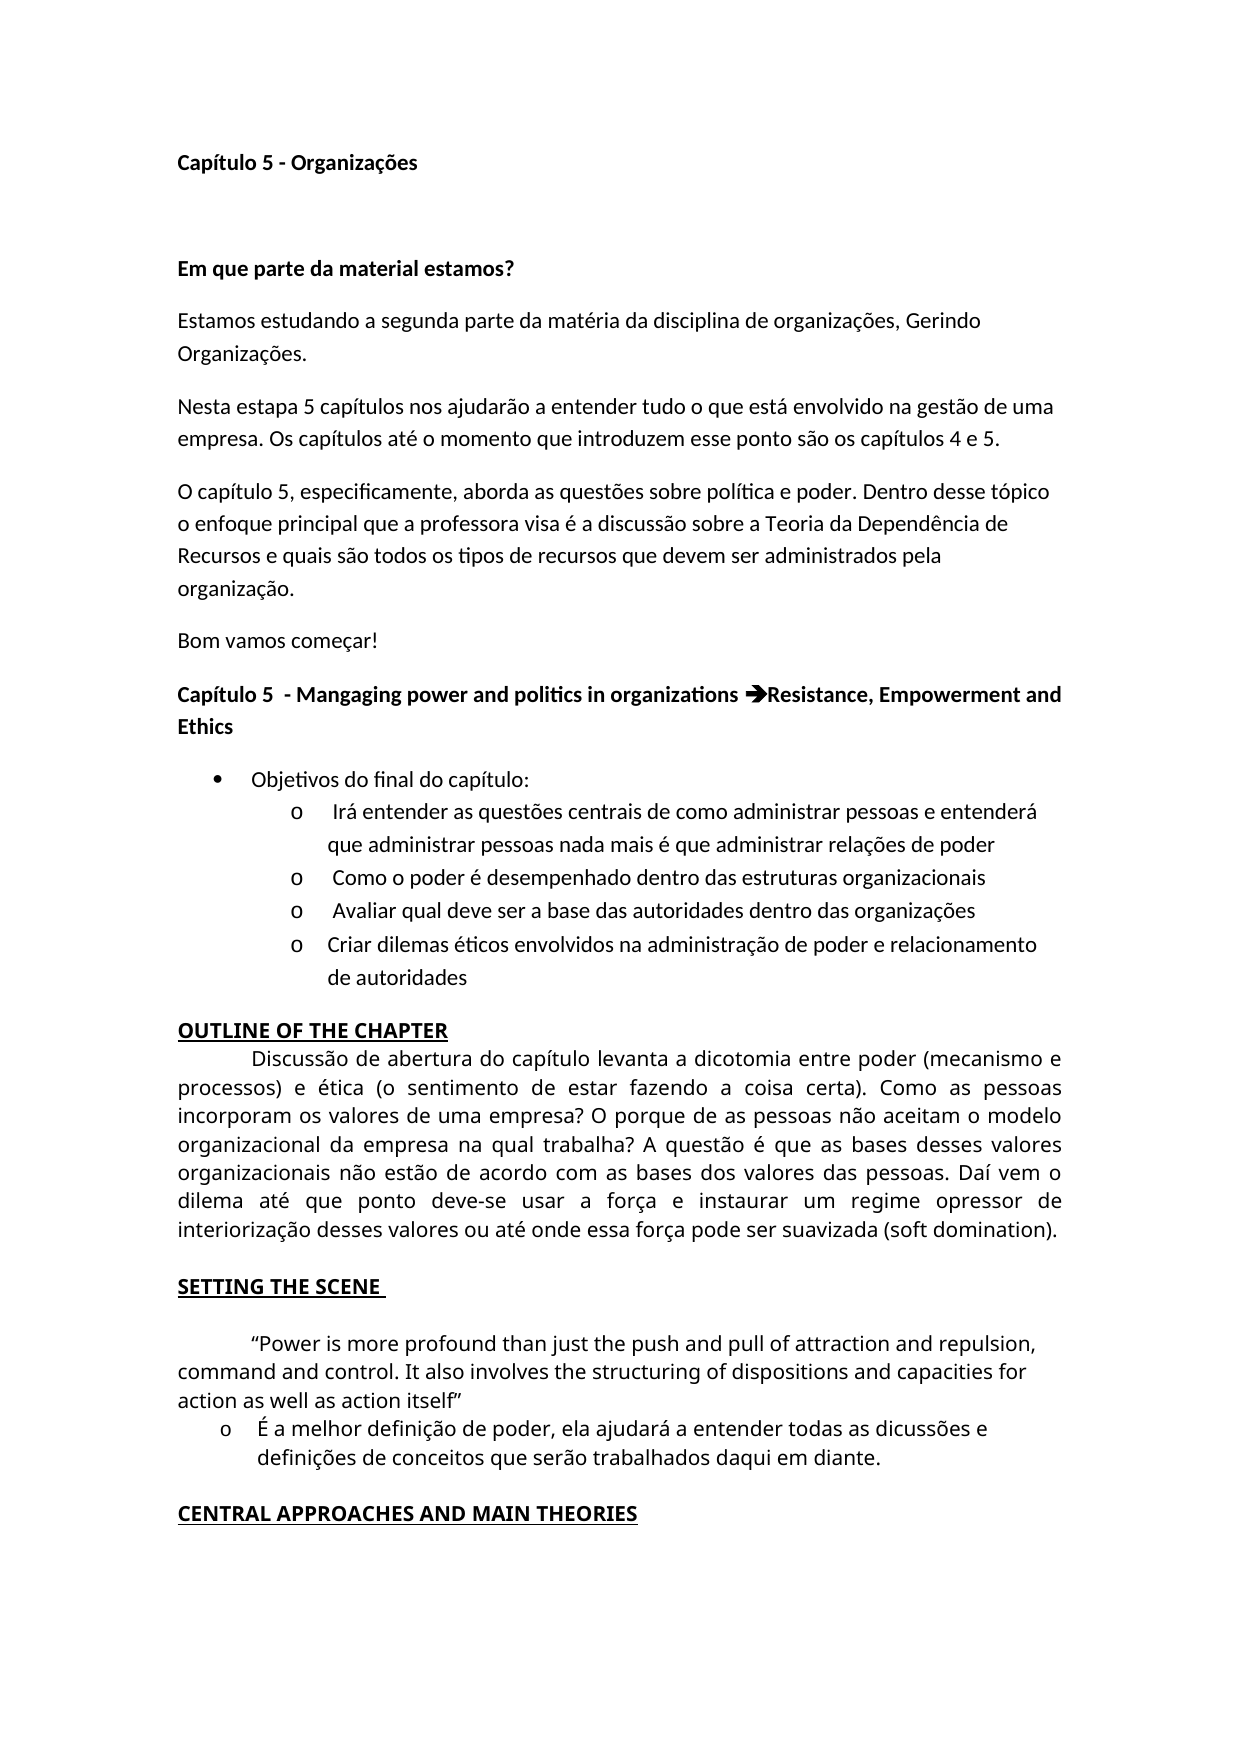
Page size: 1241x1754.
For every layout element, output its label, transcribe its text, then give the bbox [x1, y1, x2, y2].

text Estamos estudando a segunda parte da matéria da disciplina de organizações, Gerindo Organizações. [177, 307, 1063, 367]
list É a melhor definição de poder, ela ajudará a entender todas as dicussões e definições de conceitos que serão trabalhados daqui em diante. [219, 1414, 1063, 1471]
list Criar dilemas éticos envolvidos na administração de poder e relacionamento de autoridades [290, 930, 1063, 991]
text SETTING THE SCENE [177, 1272, 1063, 1300]
text Nesta estapa 5 capítulos nos ajudarão a entender tudo o que está envolvido na gestão de uma empresa. Os capítulos até o momento que introduzem esse ponto são os capítulos 4 e 5. [177, 392, 1063, 452]
text OUTLINE OF THE CHAPTER [177, 1016, 1063, 1044]
text “Power is more profound than just the push and pull of attraction and repulsion, command and control. It also involves the structuring of dispositions and capacities for action as well as action itself” [177, 1329, 1063, 1414]
text Bom vamos começar! [177, 627, 1063, 655]
text O capítulo 5, especificamente, aborda as questões sobre política e poder. Dentro desse tópico o enfoque principal que a professora visa é a discussão sobre a Teoria da Dependência de Recursos e quais são todos os tipos de recursos que devem ser administrados pela organização. [177, 477, 1063, 602]
text Capítulo 5 - Organizações [177, 148, 1063, 176]
text Capítulo 5 - Mangaging power and politics in organizations Resistance, Empowerment and Ethics [177, 680, 1063, 740]
list Como o poder é desempenhado dentro das estruturas organizacionais [290, 863, 1063, 892]
text Em que parte da material estamos? [177, 254, 1063, 282]
list Irá entender as questões centrais de como administrar pessoas e entenderá que administrar pessoas nada mais é que administrar relações de poder [290, 797, 1063, 858]
text CENTRAL APPROACHES AND MAIN THEORIES [177, 1499, 1063, 1528]
list Objetivos do final do capítulo: [213, 765, 1063, 793]
list Avaliar qual deve ser a base das autoridades dentro das organizações [290, 896, 1063, 925]
text Discussão de abertura do capítulo levanta a dicotomia entre poder (mecanismo e processos) e ética (o sentimento de estar fazendo a coisa certa). Como as pessoas incorporam os valores de uma empresa? O porque de as pessoas não aceitam o modelo organizacional da empresa na qual trabalha? A questão é que as bases desses valores organizacionais não estão de acordo com as bases dos valores das pessoas. Daí vem o dilema até que ponto deve-se usar a força e instaurar um regime opressor de interiorização desses valores ou até onde essa força pode ser suavizada (soft domination). [177, 1044, 1063, 1243]
